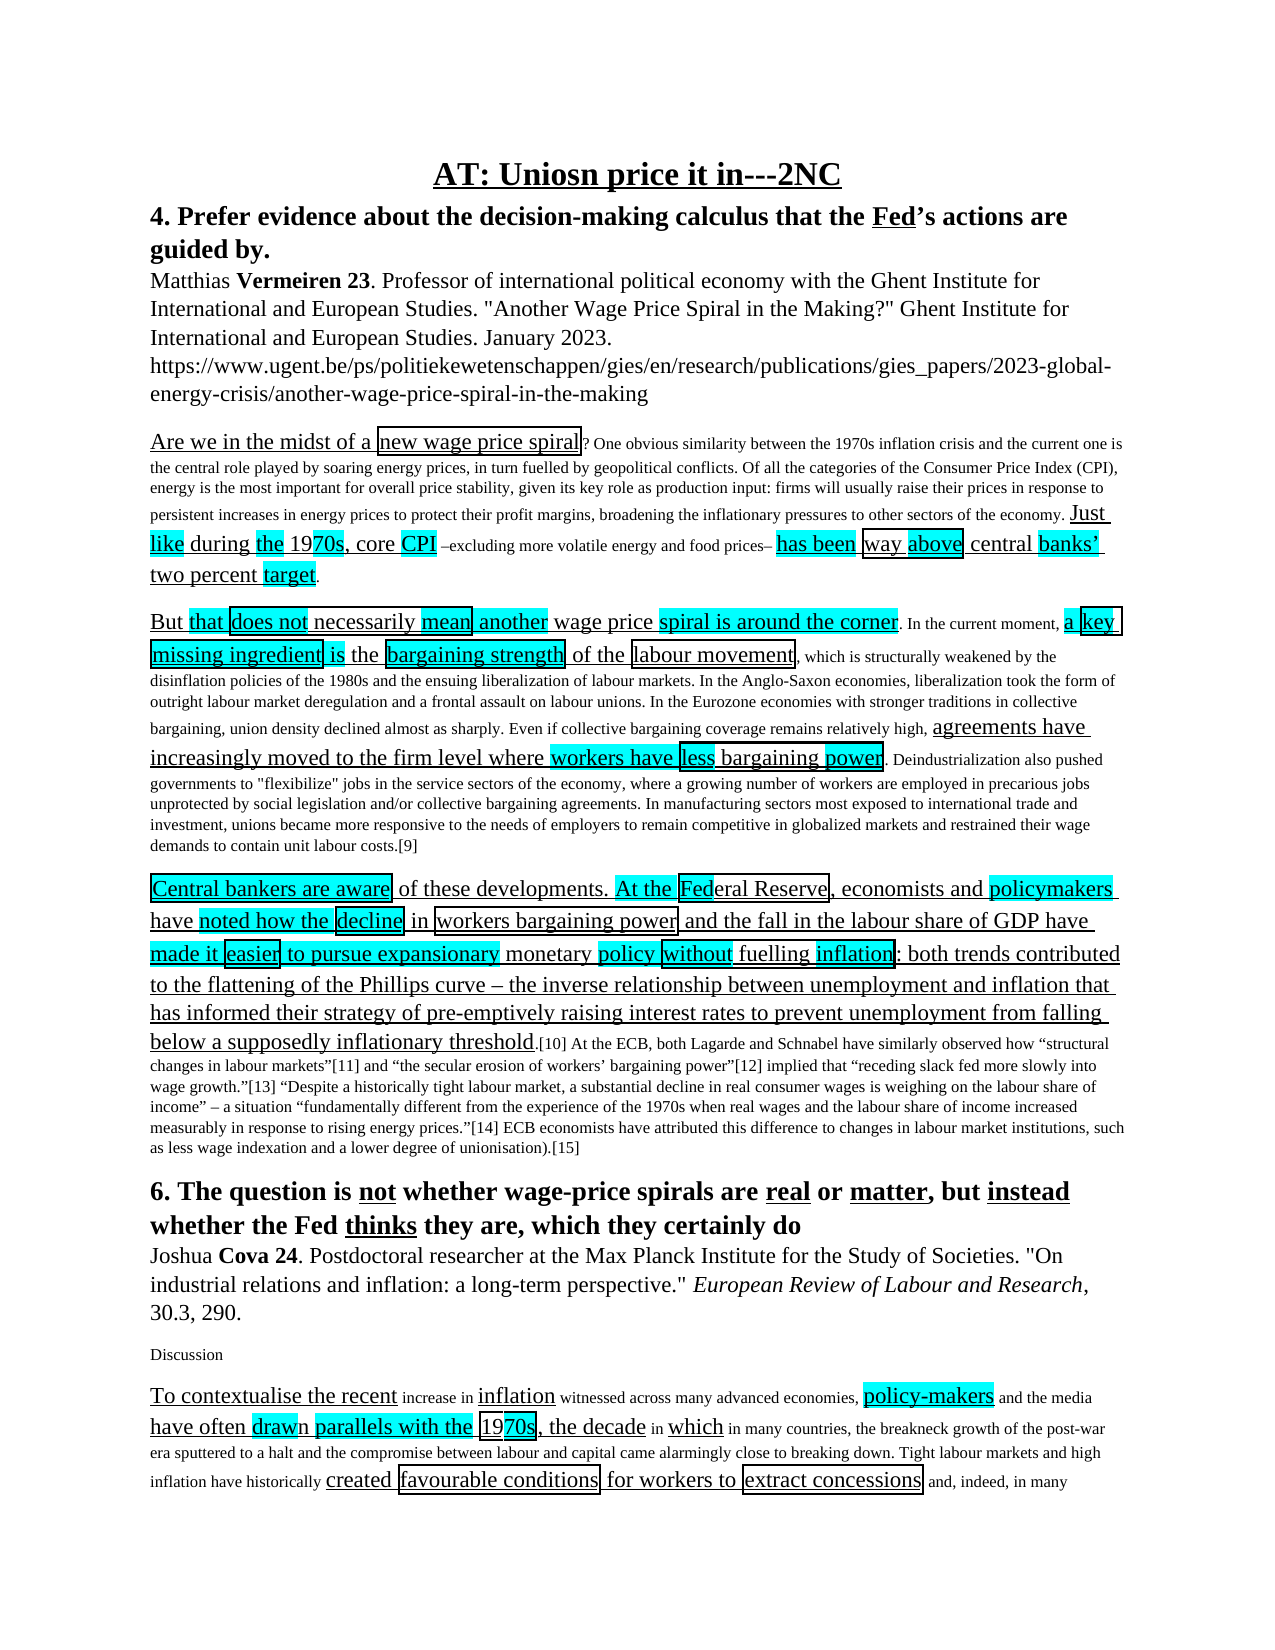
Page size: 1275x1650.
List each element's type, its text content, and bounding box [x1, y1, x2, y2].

text Discussion [150, 1344, 1125, 1364]
subtitle 6. The question is not whether wage-price spirals are real or matter, but instead whether the Fed thinks they are, which they certainly do [150, 1176, 1125, 1240]
text Central bankers are aware of these developments. At the Federal Reserve, economists and policymakers have noted how the decline in workers bargaining power and the fall in the labour share of GDP have made it easier to pursue expansionary monetary policy without fuelling inflation: both trends contributed to the flattening of the Phillips curve – the inverse relationship between unemployment and inflation that has informed their strategy of pre-emptively raising interest rates to prevent unemployment from falling below a supposedly inflationary threshold.[10] At the ECB, both Lagarde and Schnabel have similarly observed how “structural changes in labour markets”[11] and “the secular erosion of workers’ bargaining power”[12] implied that “receding slack fed more slowly into wage growth.”[13] “Despite a historically tight labour market, a substantial decline in real consumer wages is weighing on the labour share of income” – a situation “fundamentally different from the experience of the 1970s when real wages and the labour share of income increased measurably in response to rising energy prices.”[14] ECB economists have attributed this difference to changes in labour market institutions, such as less wage indexation and a lower degree of unionisation).[15] [150, 873, 1125, 1157]
subtitle AT: Uniosn price it in---2NC [150, 154, 1125, 192]
text Are we in the midst of a new wage price spiral? One obvious similarity between the 1970s inflation crisis and the current one is the central role played by soaring energy prices, in turn fuelled by geopolitical conflicts. Of all the categories of the Consumer Price Index (CPI), energy is the most important for overall price stability, given its key role as production input: firms will usually raise their prices in response to persistent increases in energy prices to protect their profit margins, broadening the inflationary pressures to other sectors of the economy. Just like during the 1970s, core CPI –excluding more volatile energy and food prices– has been way above central banks’ two percent target. [150, 426, 1125, 587]
text But that does not necessarily mean another wage price spiral is around the corner. In the current moment, a key missing ingredient is the bargaining strength of the labour movement, which is structurally weakened by the disinflation policies of the 1980s and the ensuing liberalization of labour markets. In the Anglo-Saxon economies, liberalization took the form of outright labour market deregulation and a frontal assault on labour unions. In the Eurozone economies with stronger traditions in collective bargaining, union density declined almost as sharply. Even if collective bargaining coverage remains relatively high, agreements have increasingly moved to the firm level where workers have less bargaining power. Deindustrialization also pushed governments to "flexibilize" jobs in the service sectors of the economy, where a growing number of workers are employed in precarious jobs unprotected by social legislation and/or collective bargaining agreements. In manufacturing sectors most exposed to international trade and investment, unions became more responsive to the needs of employers to remain competitive in globalized markets and restrained their wage demands to contain unit labour costs.[9] [150, 606, 1125, 854]
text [150, 1382, 1125, 1495]
text Matthias Vermeiren 23. Professor of international political economy with the Ghent Institute for International and European Studies. "Another Wage Price Spiral in the Making?" Ghent Institute for International and European Studies. January 2023. https://www.ugent.be/ps/politiekewetenschappen/gies/en/research/publications/gies_papers/2023-global-energy-crisis/another-wage-price-spiral-in-the-making [150, 267, 1125, 407]
subtitle 4. Prefer evidence about the decision-making calculus that the Fed’s actions are guided by. [150, 200, 1125, 264]
text Joshua Cova 24. Postdoctoral researcher at the Max Planck Institute for the Study of Societies. "On industrial relations and inflation: a long-term perspective." European Review of Labour and Research, 30.3, 290. [150, 1243, 1125, 1326]
